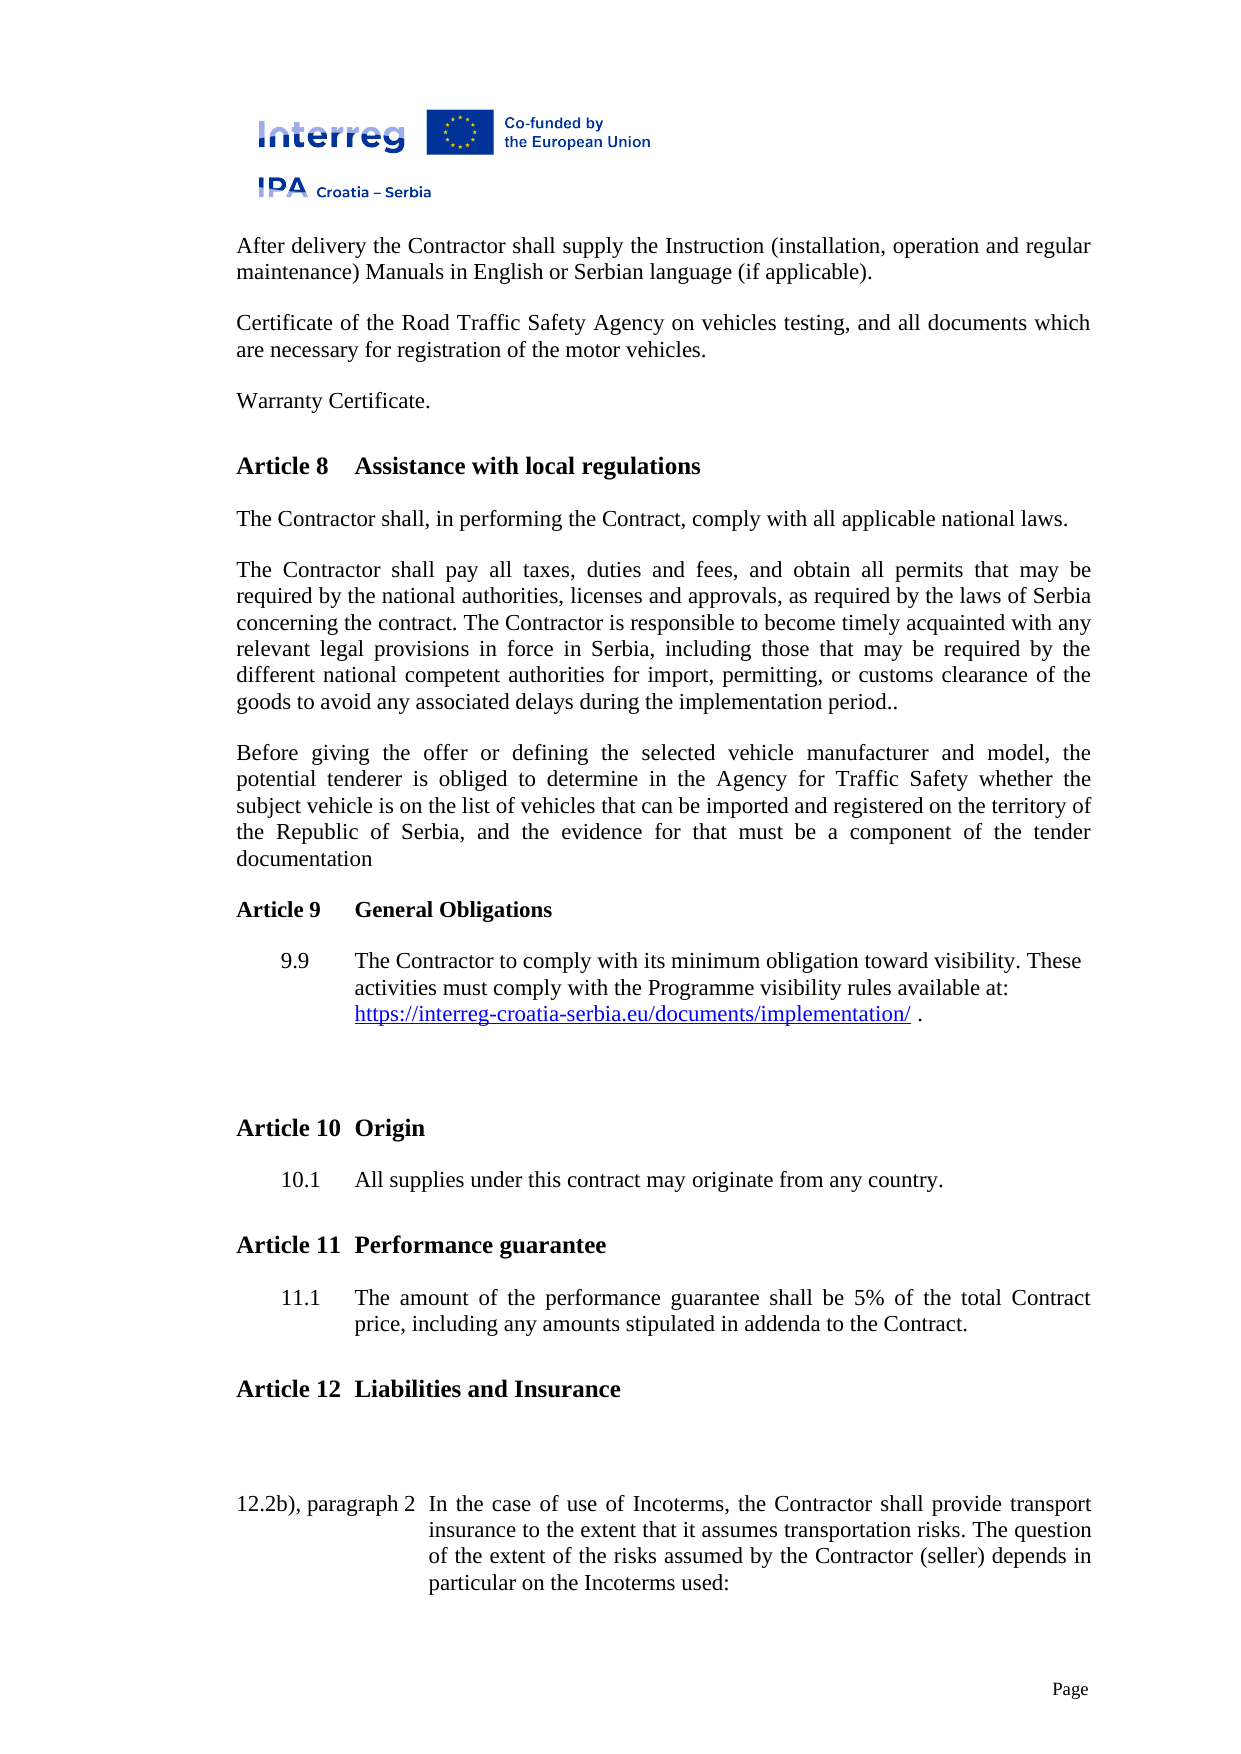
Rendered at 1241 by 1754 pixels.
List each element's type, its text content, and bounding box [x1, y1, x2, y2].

picture [236, 87, 673, 220]
text The Contractor shall pay all taxes, duties and fees, and obtain all permits that may be required by the national authorities, licenses and approvals, as required by the laws of Serbia concerning the contract. The Contractor is responsible to become timely acquainted with any relevant legal provisions in force in Serbia, including those that may be required by the different national competent authorities for import, permitting, or customs clearance of the goods to avoid any associated delays during the implementation period.. [236, 556, 1092, 714]
text Article 8 Assistance with local regulations [236, 451, 1092, 480]
text Article 9 General Obligations [236, 896, 1092, 922]
text The Contractor shall, in performing the Contract, comply with all applicable national laws. [236, 505, 1092, 531]
text Article 11 Performance guarantee [236, 1230, 1092, 1259]
text Before giving the offer or defining the selected vehicle manufacturer and model, the potential tenderer is obliged to determine in the Agency for Traffic Safety whether the subject vehicle is on the list of vehicles that can be imported and registered on the territory of the Republic of Serbia, and the evidence for that must be a component of the tender documentation [236, 739, 1092, 871]
text 12.2b), paragraph 2 In the case of use of Incoterms, the Contractor shall provide transport insurance to the extent that it assumes transportation risks. The question of the extent of the risks assumed by the Contractor (seller) depends in particular on the Incoterms used: [236, 1489, 1092, 1595]
text Warranty Certificate. [236, 387, 1092, 413]
subtitle 10.1 All supplies under this contract may originate from any country. [281, 1167, 1092, 1193]
text After delivery the Contractor shall supply the Instruction (installation, operation and regular maintenance) Manuals in English or Serbian language (if applicable). [236, 232, 1092, 284]
text 11.1 The amount of the performance guarantee shall be 5% of the total Contract price, including any amounts stipulated in addenda to the Contract. [281, 1284, 1092, 1337]
text 9.9 The Contractor to comply with its minimum obligation toward visibility. These activities must comply with the Programme visibility rules available at: https://interreg-croatia-serbia.eu/documents/implementation/ . [281, 947, 1122, 1026]
text Certificate of the Road Traffic Safety Agency on vehicles testing, and all documents which are necessary for registration of the motor vehicles. [236, 309, 1092, 362]
text Article 12 Liabilities and Insurance [236, 1374, 1092, 1403]
text Article 10 Origin [236, 1113, 1092, 1142]
